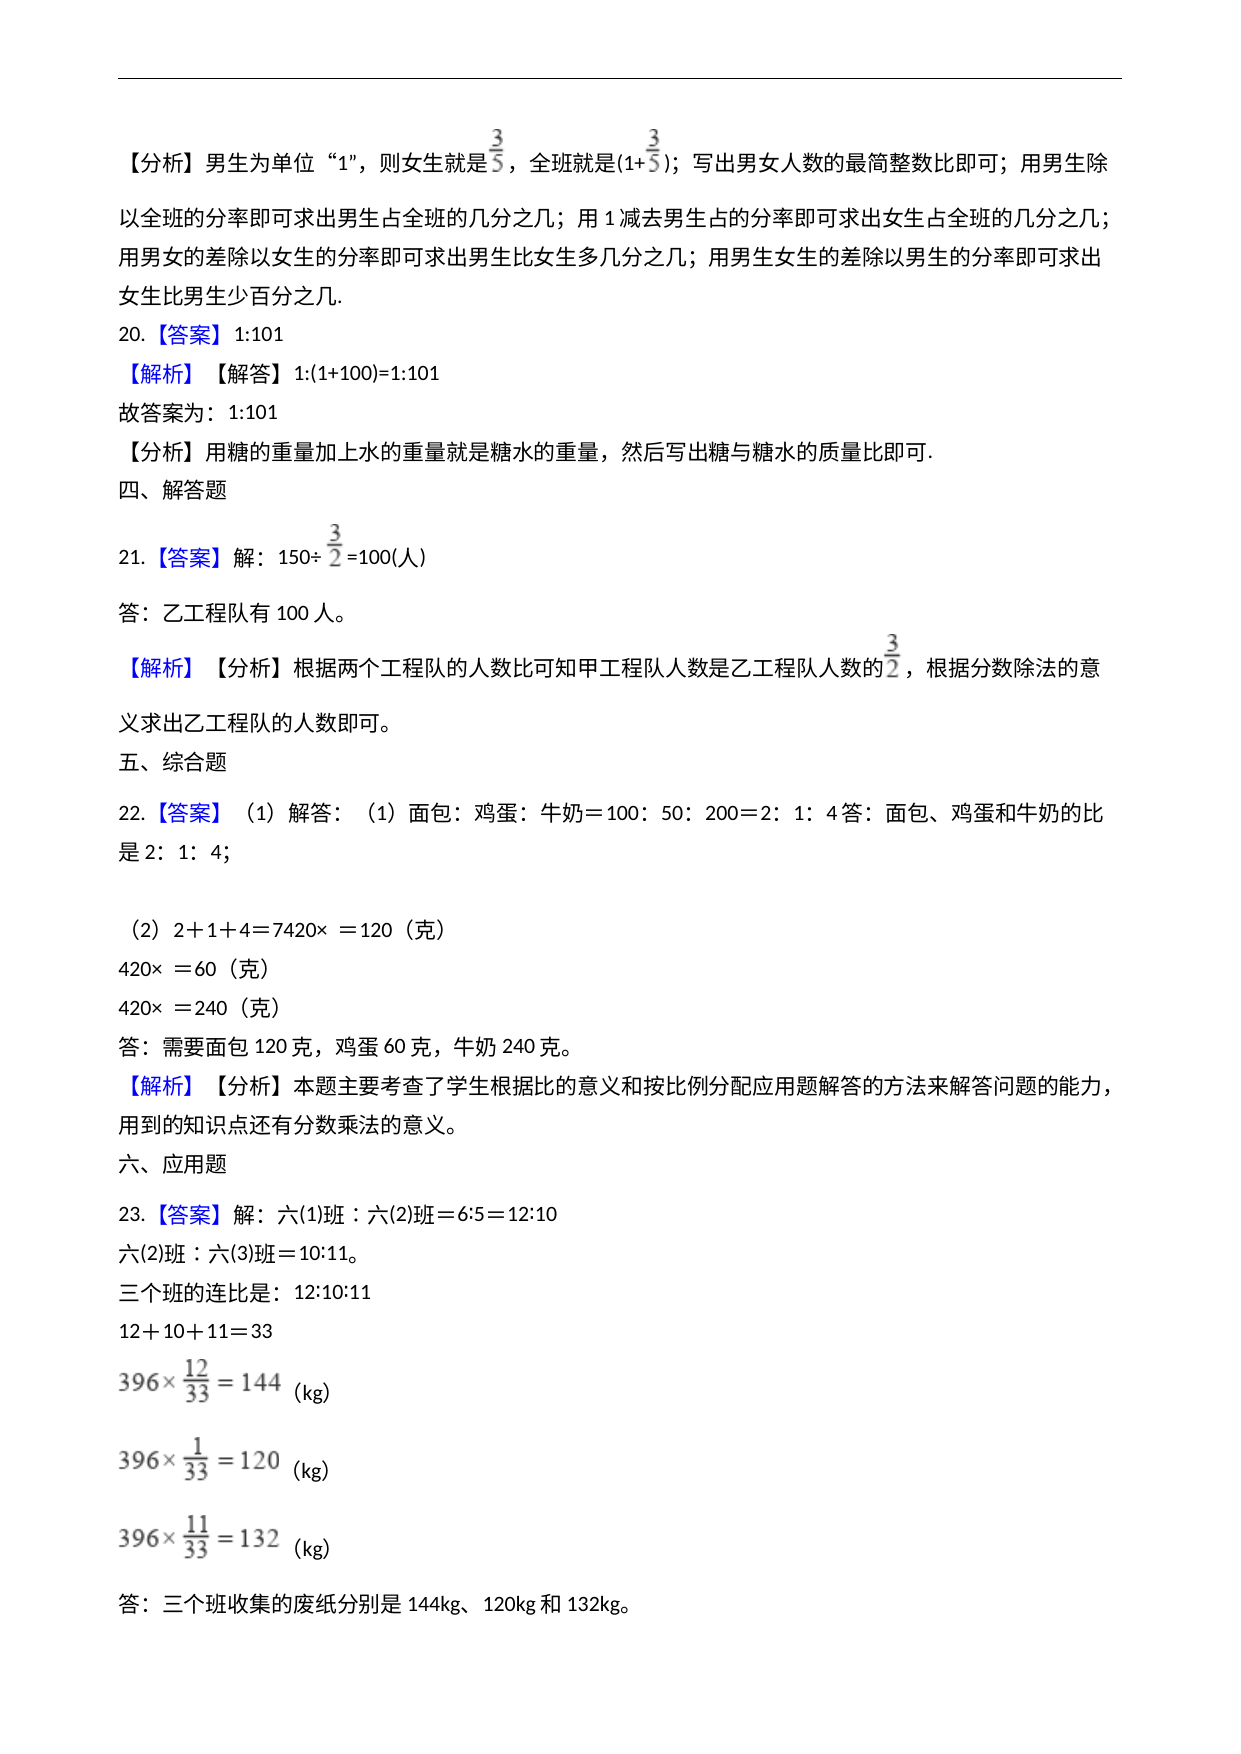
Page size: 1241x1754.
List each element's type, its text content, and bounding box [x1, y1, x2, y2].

text 五、综合题 [118, 745, 1122, 777]
picture [118, 1359, 281, 1404]
picture [118, 1437, 279, 1482]
text 22.【答案】（1）解答：（1）面包：鸡蛋：牛奶＝100：50：200＝2：1：4答：面包、鸡蛋和牛奶的比是2：1：4； （2）2＋1＋4＝7420× ＝120（克） 420× ＝60（克） 420× ＝240（克） 答：需要面包120克，鸡蛋60克，牛奶240克。 [118, 796, 1122, 1062]
picture [488, 129, 508, 172]
text 21.【答案】解：150÷ =100(人) 答：乙工程队有100人。 [118, 524, 1122, 628]
text 20.【答案】1:101 [118, 318, 1122, 350]
text 四、解答题 [118, 473, 1122, 506]
picture [326, 524, 347, 568]
text 【解析】【分析】本题主要考查了学生根据比的意义和按比例分配应用题解答的方法来解答问题的能力，用到的知识点还有分数乘法的意义。 [118, 1068, 1122, 1140]
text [118, 129, 1122, 311]
picture [883, 634, 904, 679]
text 【解析】【解答】1:(1+100)=1:101 故答案为：1:101 【分析】用糖的重量加上水的重量就是糖水的重量，然后写出糖与糖水的质量比即可. [118, 356, 1122, 467]
text 23.【答案】解：六(1)班∶六(2)班＝6∶5＝12∶10 六(2)班∶六(3)班＝10∶11。 三个班的连比是：12∶10∶11 12＋10＋11＝33 （kg） （kg） （kg） 答：三个班收集的废纸分别是144kg、120kg和132kg。 [118, 1197, 1122, 1619]
picture [645, 129, 664, 172]
picture [118, 1515, 281, 1560]
text 六、应用题 [118, 1146, 1122, 1179]
text 【解析】【分析】根据两个工程队的人数比可知甲工程队人数是乙工程队人数的，根据分数除法的意义求出乙工程队的人数即可。 [118, 634, 1122, 738]
